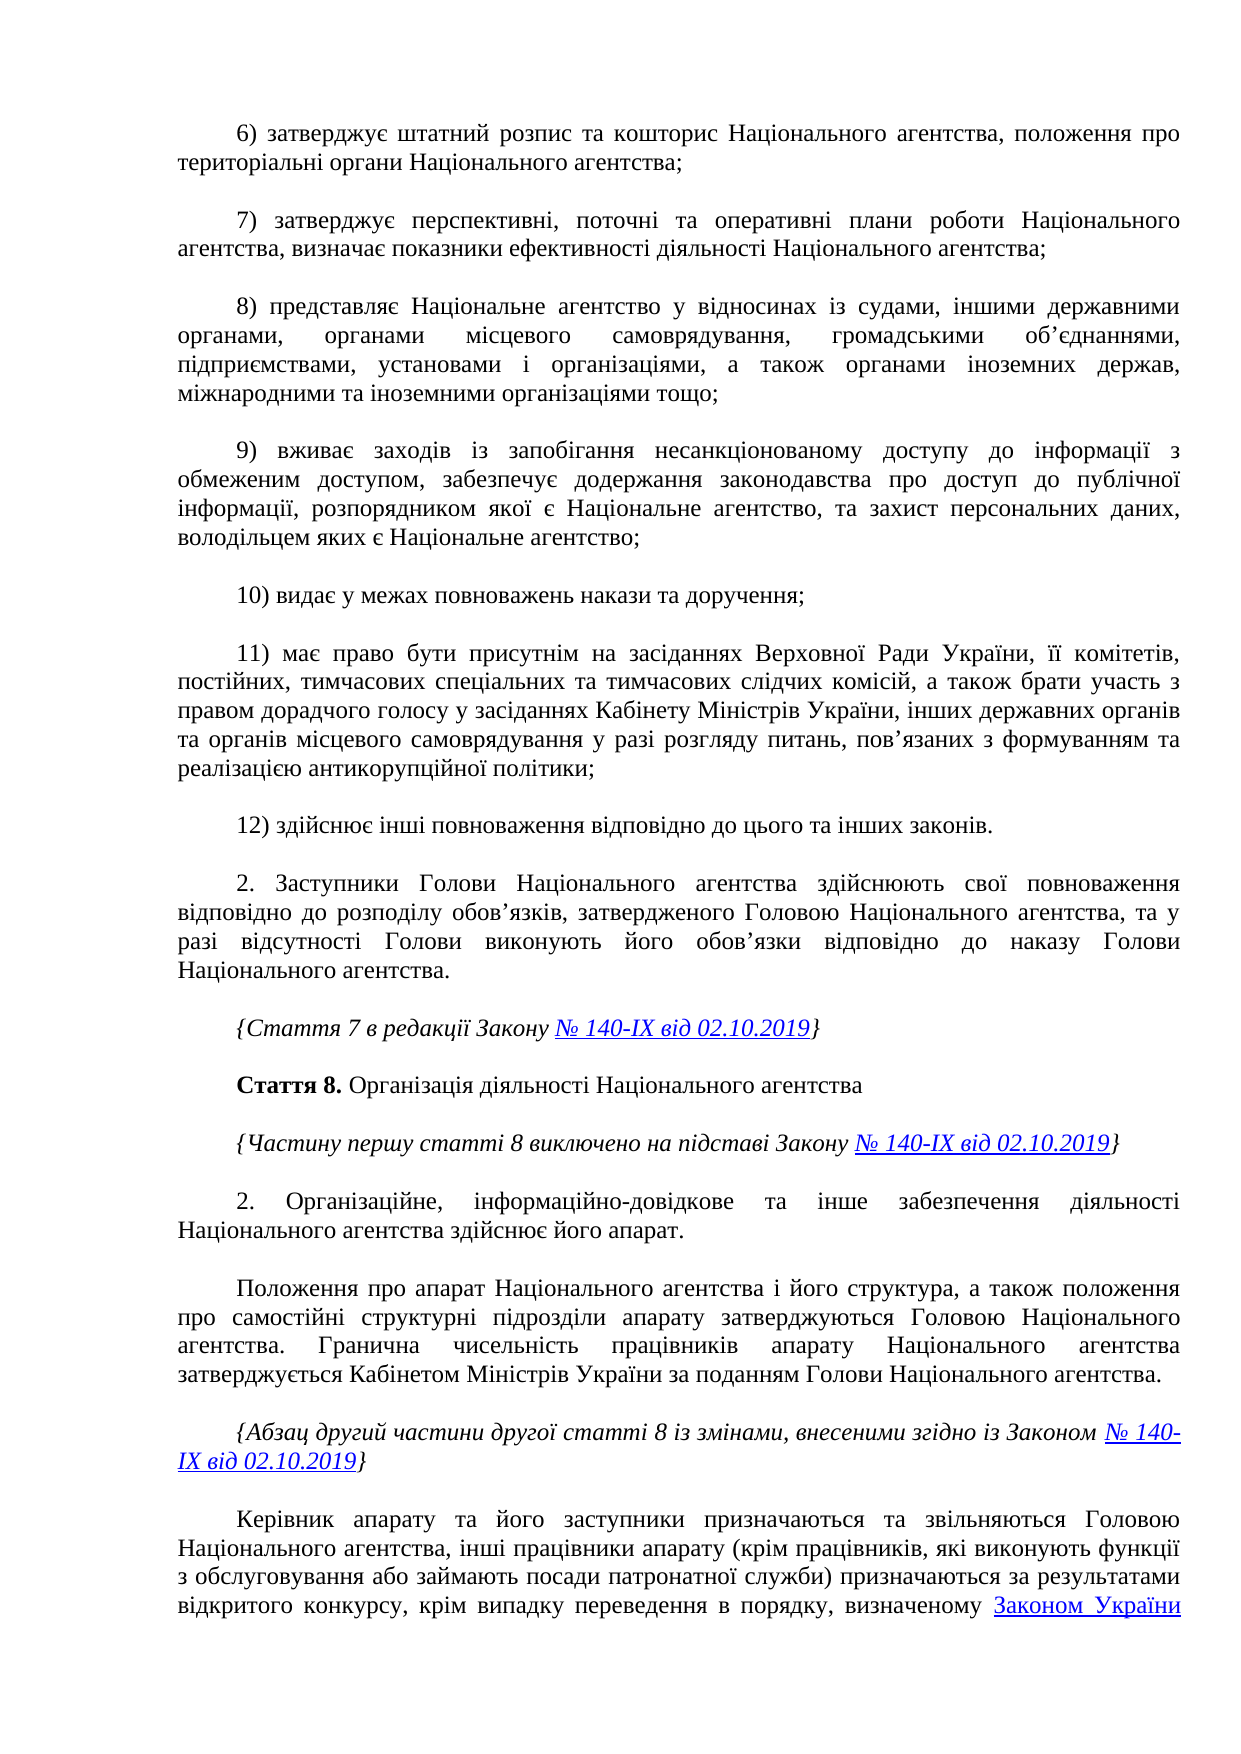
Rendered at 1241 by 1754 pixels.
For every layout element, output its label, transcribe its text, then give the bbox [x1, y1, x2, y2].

text 2. Організаційне, інформаційно-довідкове та інше забезпечення діяльності Національного агентства здійснює його апарат. [177, 1186, 1181, 1244]
text Положення про апарат Національного агентства і його структура, а також положення про самостійні структурні підрозділи апарату затверджуються Головою Національного агентства. Гранична чисельність працівників апарату Національного агентства затверджується Кабінетом Міністрів України за поданням Голови Національного агентства. [177, 1273, 1181, 1388]
text 2. Заступники Голови Національного агентства здійснюють свої повноваження відповідно до розподілу обов’язків, затвердженого Головою Національного агентства, та у разі відсутності Голови виконують його обов’язки відповідно до наказу Голови Національного агентства. [177, 868, 1181, 983]
text 9) вживає заходів із запобігання несанкціонованому доступу до інформації з обмеженим доступом, забезпечує додержання законодавства про доступ до публічної інформації, розпорядником якої є Національне агентство, та захист персональних даних, володільцем яких є Національне агентство; [177, 436, 1181, 551]
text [177, 1504, 1181, 1619]
text 6) затверджує штатний розпис та кошторис Національного агентства, положення про територіальні органи Національного агентства; [177, 118, 1181, 176]
text Стаття 8. Організація діяльності Національного агентства [177, 1071, 1181, 1099]
text 11) має право бути присутнім на засіданнях Верховної Ради України, її комітетів, постійних, тимчасових спеціальних та тимчасових слідчих комісій, а також брати участь з правом дорадчого голосу у засіданнях Кабінету Міністрів України, інших державних органів та органів місцевого самоврядування у разі розгляду питань, пов’язаних з формуванням та реалізацією антикорупційної політики; [177, 638, 1181, 781]
text 10) видає у межах повноважень накази та доручення; [177, 580, 1181, 608]
text {Стаття 7 в редакції Закону № 140-IX від 02.10.2019} [177, 1013, 1181, 1041]
text {Абзац другий частини другої статті 8 із змінами, внесеними згідно із Законом № 140-IX від 02.10.2019} [177, 1417, 1181, 1475]
text 7) затверджує перспективні, поточні та оперативні плани роботи Національного агентства, визначає показники ефективності діяльності Національного агентства; [177, 205, 1181, 262]
text {Частину першу статті 8 виключено на підставі Закону № 140-IX від 02.10.2019} [177, 1128, 1181, 1157]
text 12) здійснює інші повноваження відповідно до цього та інших законів. [177, 811, 1181, 839]
text 8) представляє Національне агентство у відносинах із судами, іншими державними органами, органами місцевого самоврядування, громадськими об’єднаннями, підприємствами, установами і організаціями, а також органами іноземних держав, міжнародними та іноземними організаціями тощо; [177, 291, 1181, 406]
